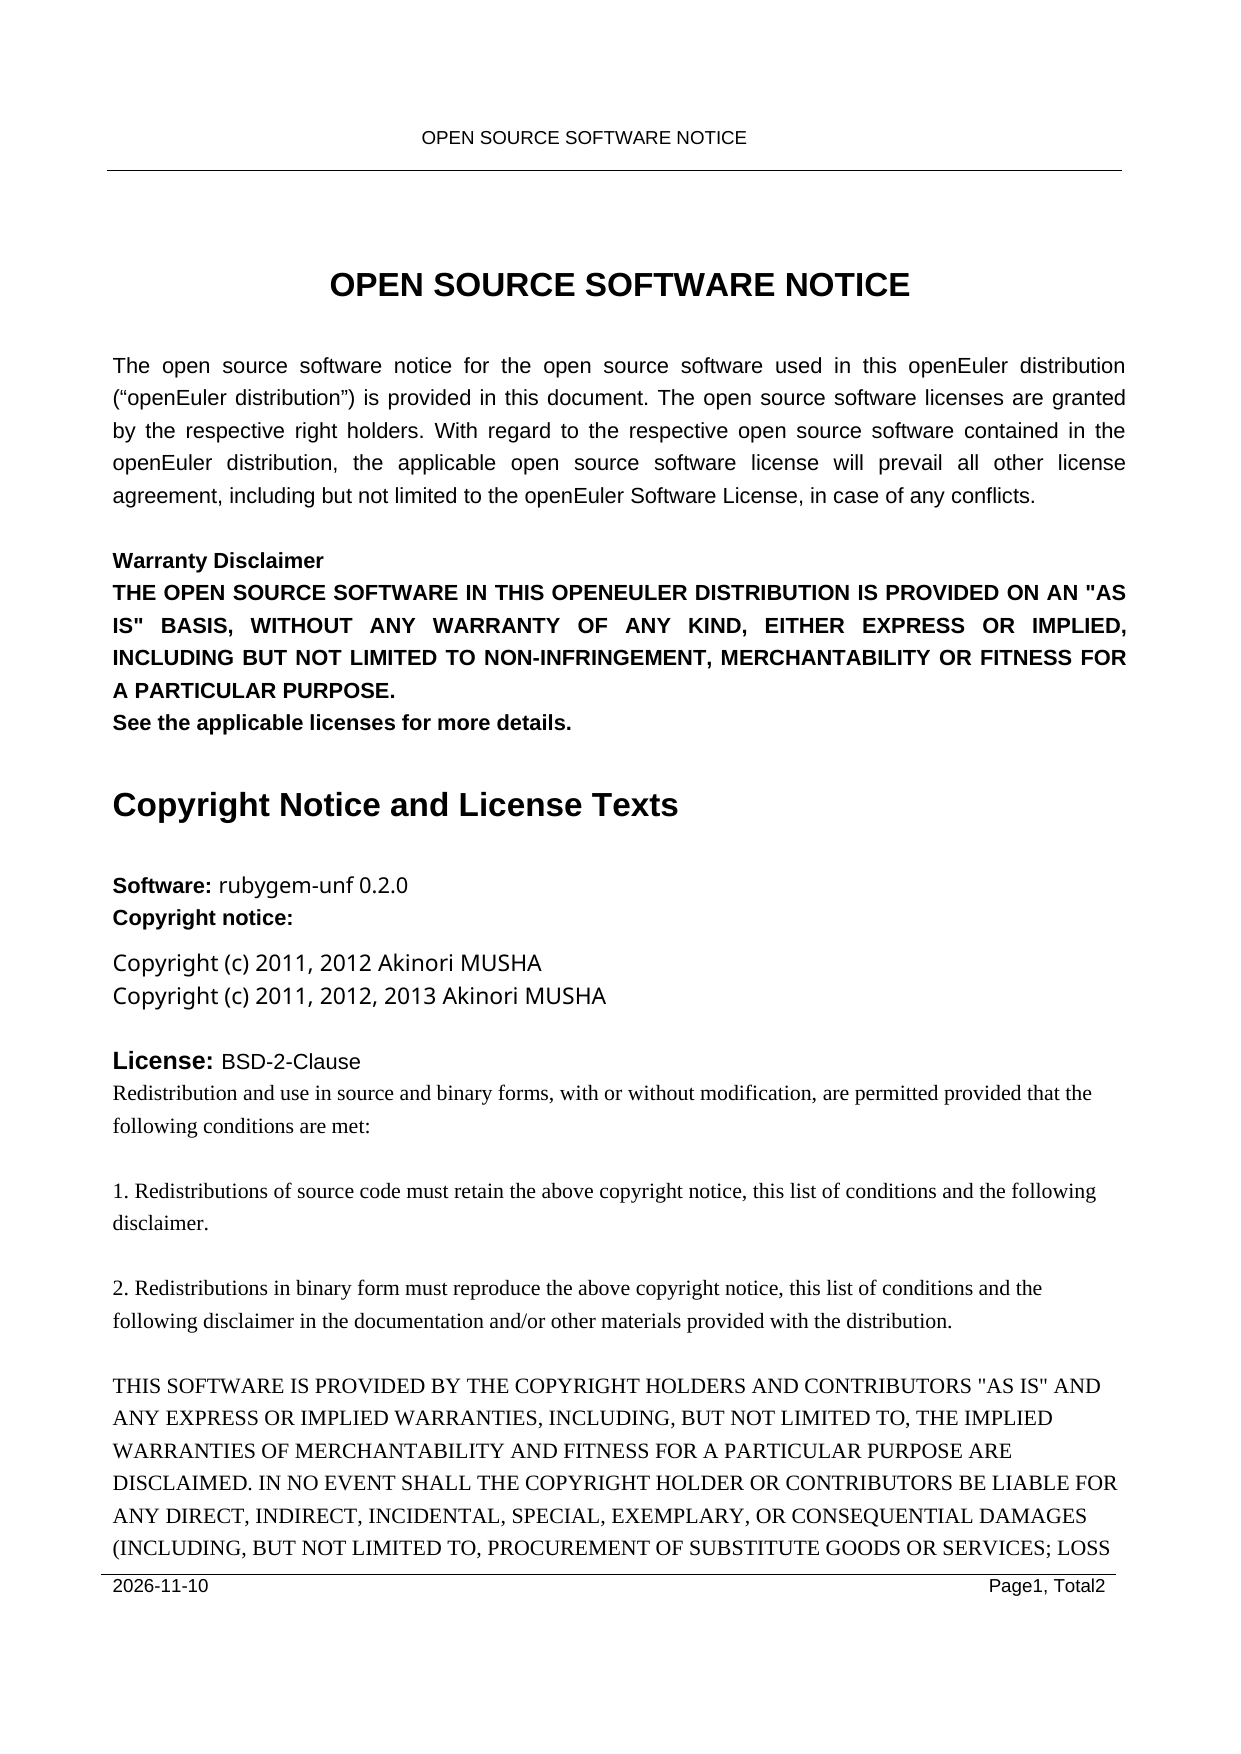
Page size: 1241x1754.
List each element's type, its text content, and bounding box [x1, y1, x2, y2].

text THE OPEN SOURCE SOFTWARE IN THIS OPENEULER DISTRIBUTION IS PROVIDED ON AN "AS IS" BASIS, WITHOUT ANY WARRANTY OF ANY KIND, EITHER EXPRESS OR IMPLIED, INCLUDING BUT NOT LIMITED TO NON-INFRINGEMENT, MERCHANTABILITY OR FITNESS FOR A PARTICULAR PURPOSE. See the applicable licenses for more details. [112, 576, 1128, 739]
text OPEN SOURCE SOFTWARE NOTICE [112, 251, 1128, 316]
text The open source software notice for the open source software used in this openEuler distribution (“openEuler distribution”) is provided in this document. The open source software licenses are granted by the respective right holders. With regard to the respective open source software contained in the openEuler distribution, the applicable open source software license will prevail all other license agreement, including but not limited to the openEuler Software License, in case of any conflicts. [112, 349, 1128, 511]
text Copyright (c) 2011, 2012 Akinori MUSHA Copyright (c) 2011, 2012, 2013 Akinori MUSHA [112, 947, 1128, 1044]
title Software: rubygem-unf 0.2.0 [112, 869, 1128, 901]
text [112, 1077, 1128, 1564]
text Copyright Notice and License Texts [112, 771, 1128, 836]
text License: BSD-2-Clause [112, 1044, 1128, 1077]
text Copyright notice: [112, 901, 1128, 934]
text Warranty Disclaimer [112, 544, 1128, 576]
